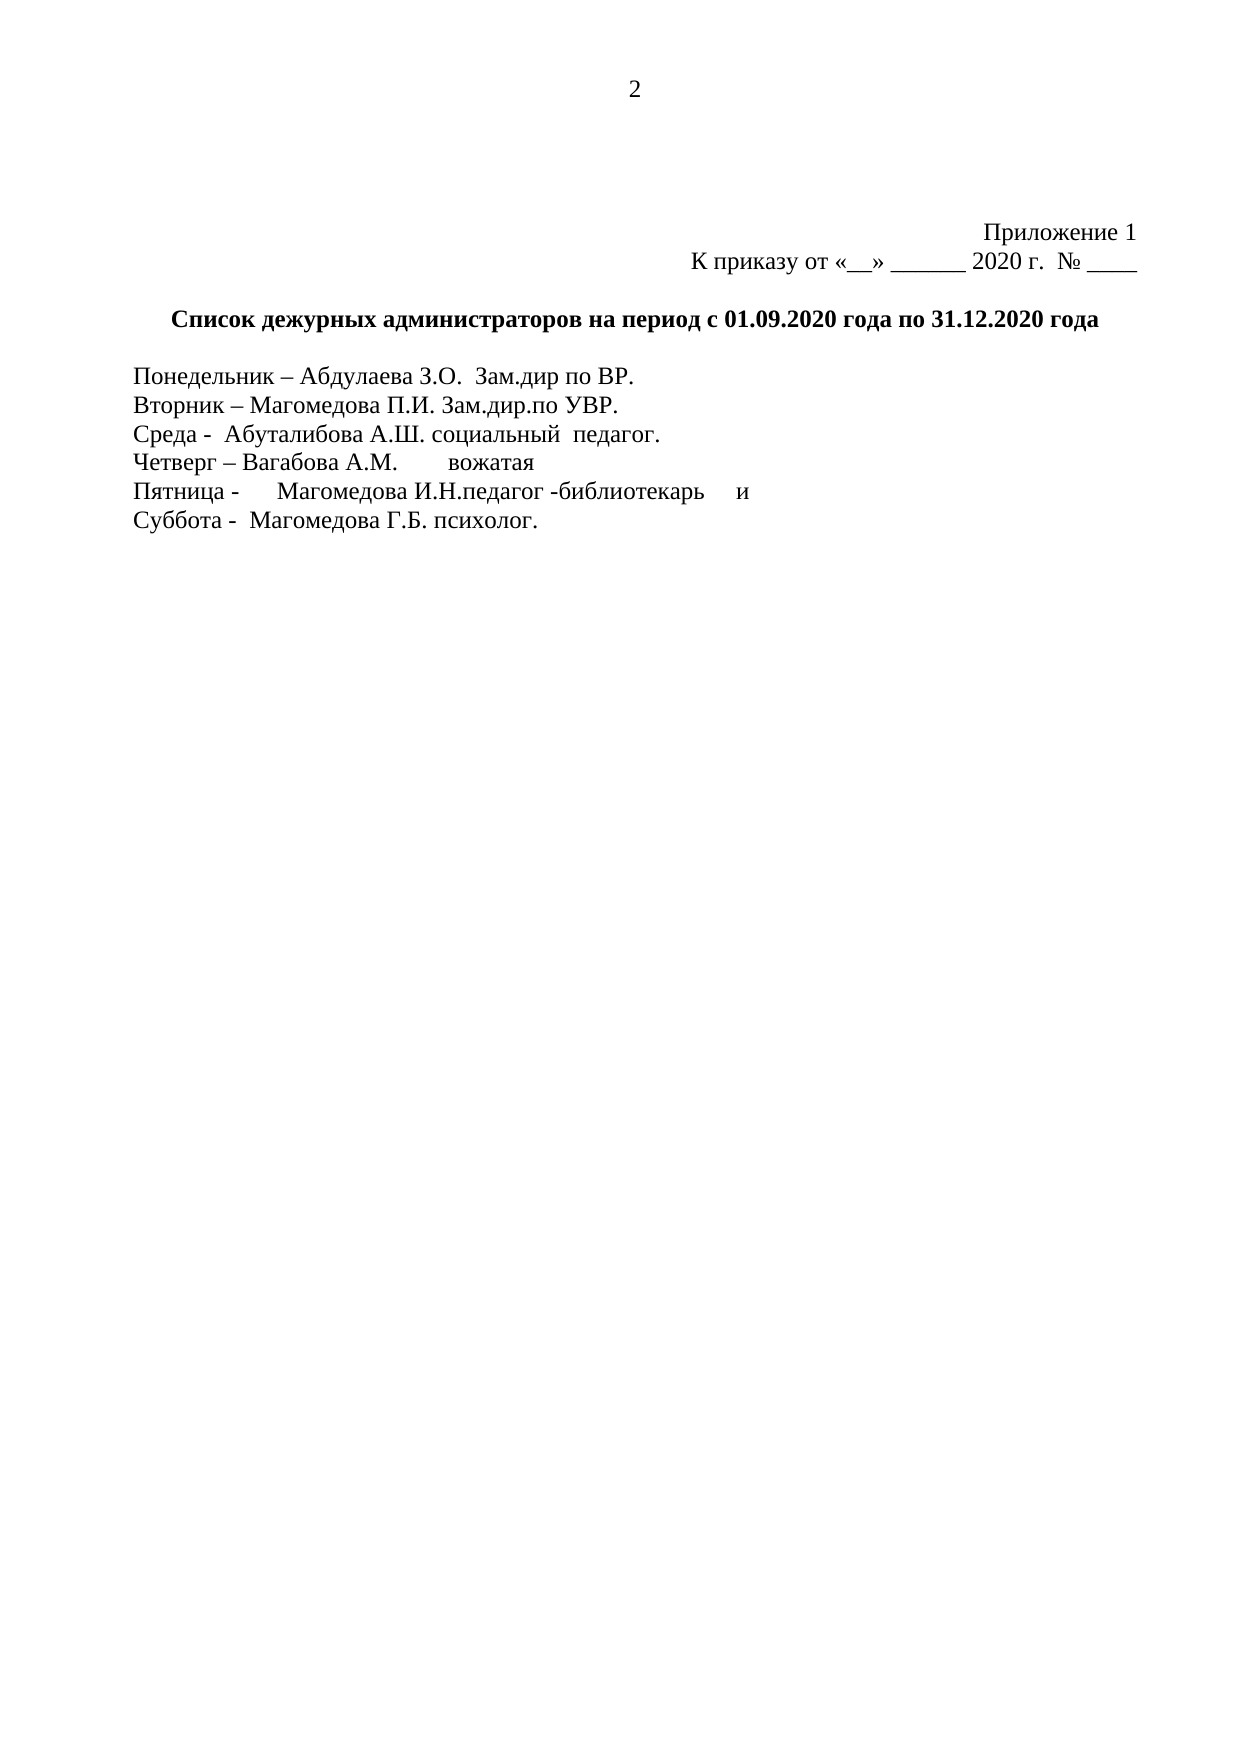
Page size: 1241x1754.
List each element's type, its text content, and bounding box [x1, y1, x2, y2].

text Приложение 1 [133, 217, 1137, 246]
text Пятница - Магомедова И.Н.педагог -библиотекарь и [133, 476, 1137, 505]
text Суббота - Магомедова Г.Б. психолог. [133, 505, 1137, 534]
text Понедельник – Абдулаева З.О. Зам.дир по ВР. [133, 361, 1137, 390]
text К приказу от «__» ______ 2020 г. № ____ [133, 246, 1137, 275]
text Среда - Абуталибова А.Ш. социальный педагог. [133, 419, 1137, 447]
text Четверг – Вагабова А.М. вожатая [133, 447, 1137, 476]
text Список дежурных администраторов на период с 01.09.2020 года по 31.12.2020 года [133, 304, 1137, 332]
text Вторник – Магомедова П.И. Зам.дир.по УВР. [133, 390, 1137, 419]
